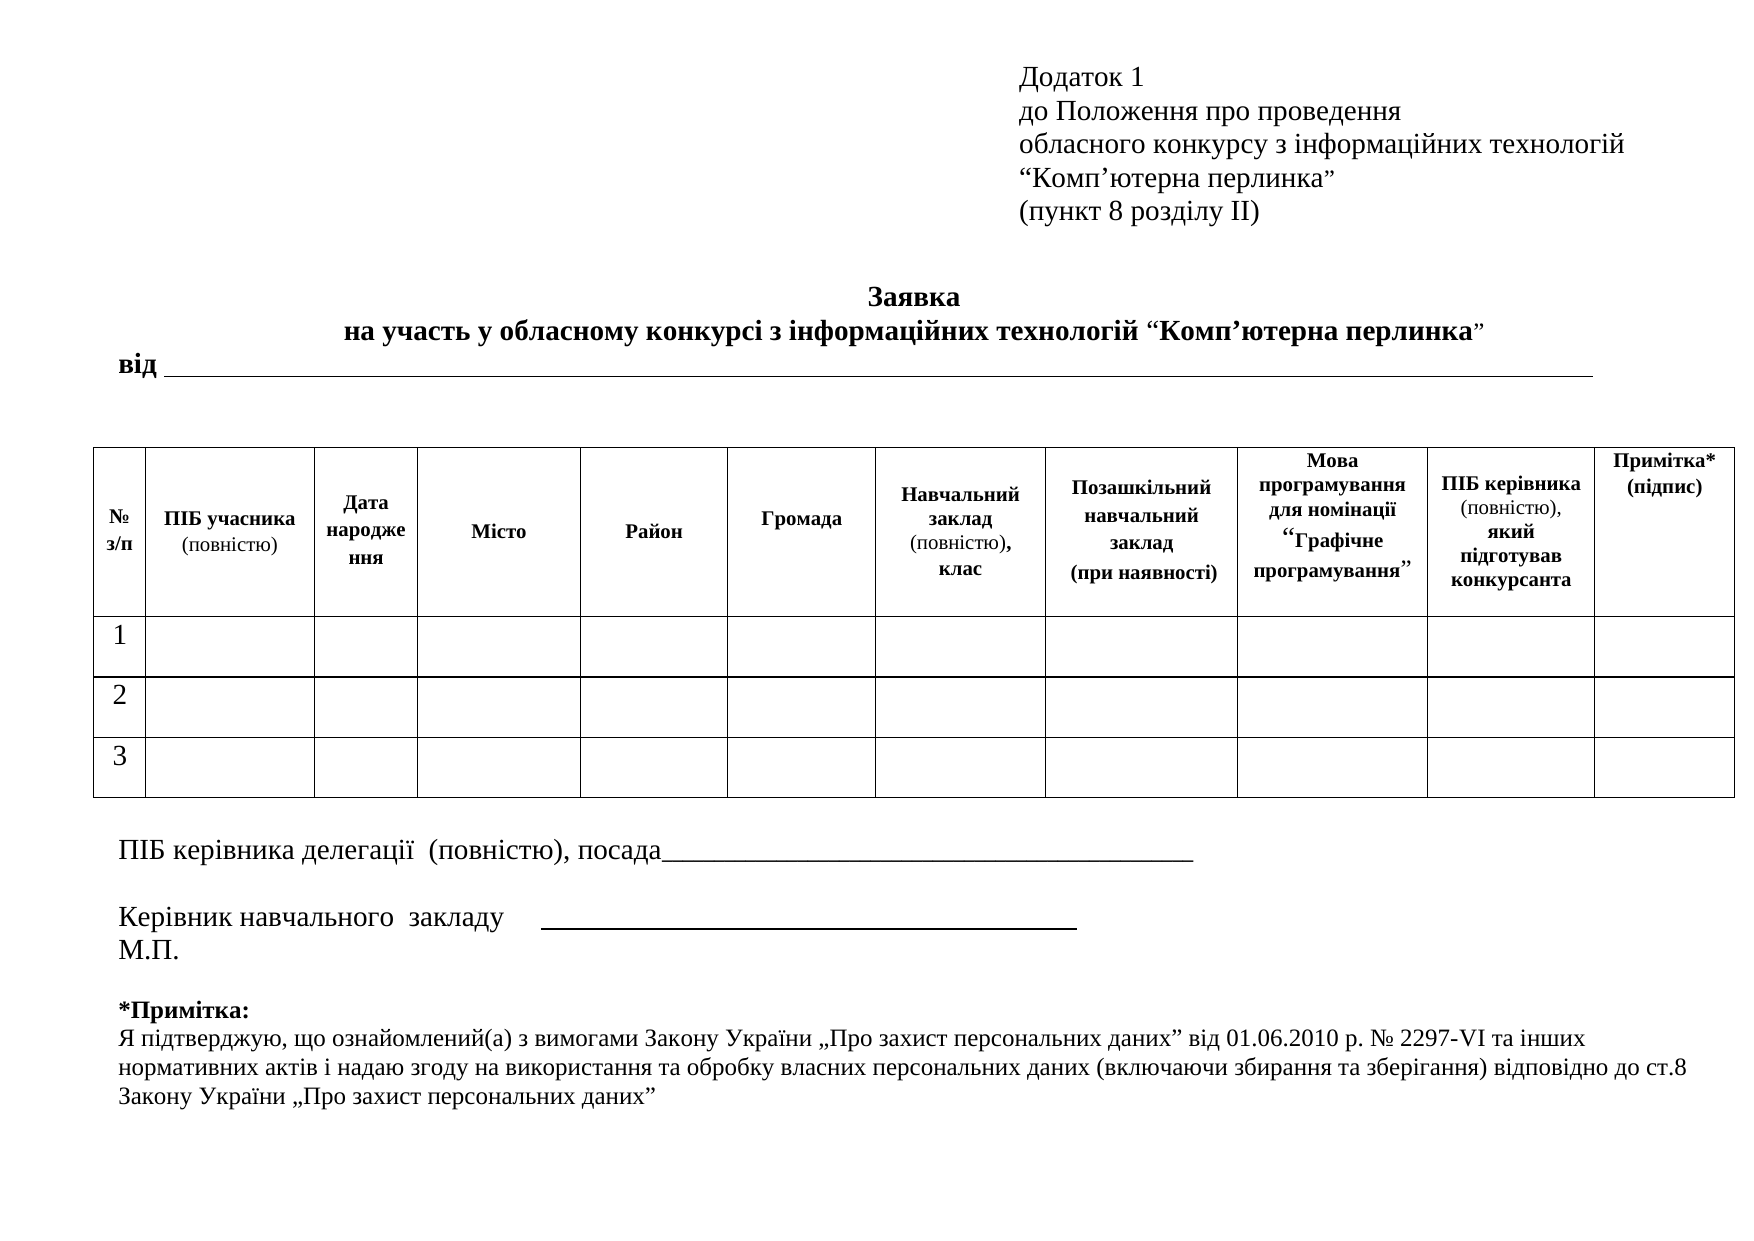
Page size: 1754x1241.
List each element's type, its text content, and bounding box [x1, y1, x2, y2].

text Заявка [118, 279, 1709, 313]
table_cell [1595, 738, 1734, 797]
table_cell [1238, 738, 1427, 797]
table_header ПІБ керівника (повністю), який підготував конкурсанта [1428, 448, 1594, 616]
table_cell [1046, 678, 1237, 737]
table_cell [876, 738, 1045, 797]
table_cell [146, 617, 314, 676]
text ПІБ керівника делегації (повністю), посада___________________________________________________ [118, 832, 1709, 865]
table_cell [1595, 617, 1734, 676]
table_header Мова програмування для номінації “Графічне програмування” [1238, 448, 1427, 616]
table_cell [1428, 617, 1594, 676]
table_cell 2 [94, 678, 145, 737]
table_cell [728, 738, 875, 797]
text Додаток 1 [1019, 59, 1709, 93]
table_header Громада [728, 448, 875, 616]
table_cell 3 [94, 738, 145, 797]
table_cell [581, 738, 727, 797]
text (пункт 8 розділу ІІ) [1019, 193, 1709, 227]
table_header № з/п [94, 448, 145, 616]
table_cell [418, 617, 580, 676]
table_header Місто [418, 448, 580, 616]
text “Комп’ютерна перлинка” [1019, 160, 1709, 193]
table_cell 1 [94, 617, 145, 676]
table_cell [418, 678, 580, 737]
table_cell [876, 678, 1045, 737]
table_header Примітка* (підпис) [1595, 448, 1734, 616]
text від [118, 347, 1709, 380]
text Керівник навчального закладу [118, 899, 1709, 932]
table_cell [315, 617, 417, 676]
table_cell [1046, 738, 1237, 797]
text на участь у обласному конкурсі з інформаційних технологій “Комп’ютерна перлинка” [118, 313, 1709, 347]
table_cell [418, 738, 580, 797]
table_header Район [581, 448, 727, 616]
table_header Дата народження [315, 448, 417, 616]
table_cell [876, 617, 1045, 676]
text *Примітка: [118, 995, 1709, 1023]
table_cell [315, 738, 417, 797]
table_cell [146, 738, 314, 797]
table_header Навчальний заклад (повністю), клас [876, 448, 1045, 616]
table_cell [315, 678, 417, 737]
table_cell [146, 678, 314, 737]
table_cell [1595, 678, 1734, 737]
table_cell [1046, 617, 1237, 676]
table_cell [1238, 678, 1427, 737]
text М.П. [118, 932, 1709, 966]
table_cell [728, 678, 875, 737]
table_cell [1428, 678, 1594, 737]
table_cell [581, 617, 727, 676]
text обласного конкурсу з інформаційних технологій [1019, 126, 1709, 160]
table_cell [728, 617, 875, 676]
table_cell [581, 678, 727, 737]
table_cell [1428, 738, 1594, 797]
table_cell [1238, 617, 1427, 676]
text до Положення про проведення [1019, 93, 1709, 126]
table_header Позашкільний навчальний заклад (при наявності) [1046, 448, 1237, 616]
text Я підтверджую, що ознайомлений(а) з вимогами Закону України „Про захист персональних даних” від 01.06.2010 р. № 2297-VІ та інших нормативних актів і надаю згоду на використання та обробку власних персональних даних (включаючи збирання та зберігання) відповідно до ст.8 Закону України „Про захист персональних даних” [118, 1023, 1709, 1110]
table_header ПІБ учасника (повністю) [146, 448, 314, 616]
